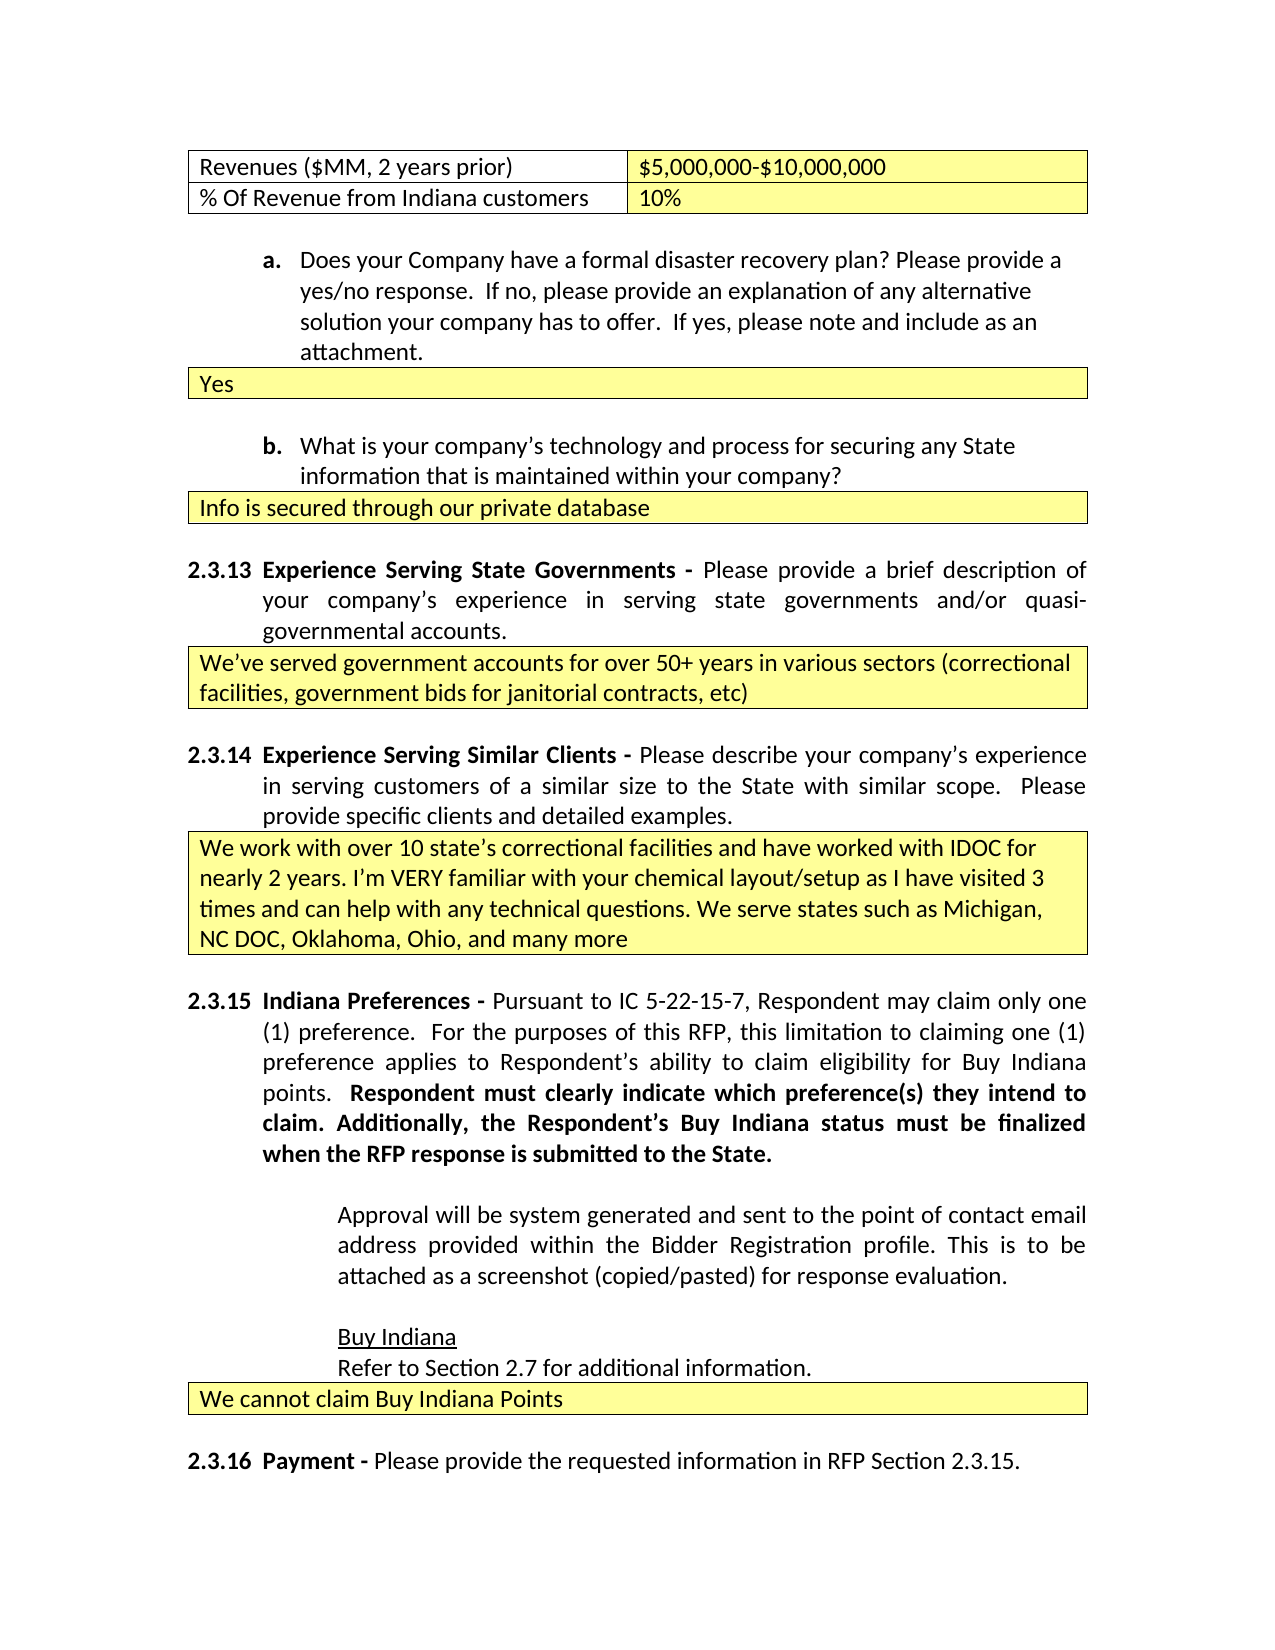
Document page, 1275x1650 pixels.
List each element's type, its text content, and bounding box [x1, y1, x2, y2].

table_cell 10% [628, 183, 1087, 213]
table_header Yes [189, 368, 1087, 398]
table_header We’ve served government accounts for over 50+ years in various sectors (correctional facilities, government bids for janitorial contracts, etc) [189, 647, 1087, 708]
text Approval will be system generated and sent to the point of contact email address provided within the Bidder Registration profile. This is to be attached as a screenshot (copied/pasted) for response evaluation. [337, 1199, 1087, 1291]
list Does your Company have a formal disaster recovery plan? Please provide a yes/no response. If no, please provide an explanation of any alternative solution your company has to offer. If yes, please note and include as an attachment. [262, 245, 1087, 367]
list Payment - Please provide the requested information in RFP Section 2.3.15. [187, 1445, 1087, 1476]
table_header Info is secured through our private database [189, 492, 1087, 522]
text Buy Indiana [262, 1321, 1087, 1352]
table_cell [628, 151, 1087, 182]
list What is your company’s technology and process for securing any State information that is maintained within your company? [262, 430, 1087, 491]
list Experience Serving Similar Clients - Please describe your company’s experience in serving customers of a similar size to the State with similar scope. Please provide specific clients and detailed examples. [187, 739, 1087, 831]
table_header We cannot claim Buy Indiana Points [189, 1383, 1087, 1414]
table_cell Revenues ($MM, 2 years prior) [189, 151, 627, 182]
text Refer to Section 2.7 for additional information. [262, 1352, 1087, 1382]
table_cell % Of Revenue from Indiana customers [189, 183, 627, 213]
list Indiana Preferences - Pursuant to IC 5-22-15-7, Respondent may claim only one (1) preference. For the purposes of this RFP, this limitation to claiming one (1) preference applies to Respondent’s ability to claim eligibility for Buy Indiana points. Respondent must clearly indicate which preference(s) they intend to claim. Additionally, the Respondent’s Buy Indiana status must be finalized when the RFP response is submitted to the State. [187, 986, 1087, 1169]
table_header We work with over 10 state’s correctional facilities and have worked with IDOC for nearly 2 years. I’m VERY familiar with your chemical layout/setup as I have visited 3 times and can help with any technical questions. We serve states such as Michigan, NC DOC, Oklahoma, Ohio, and many more [189, 832, 1087, 954]
list Experience Serving State Governments - Please provide a brief description of your company’s experience in serving state governments and/or quasi-governmental accounts. [187, 554, 1087, 646]
